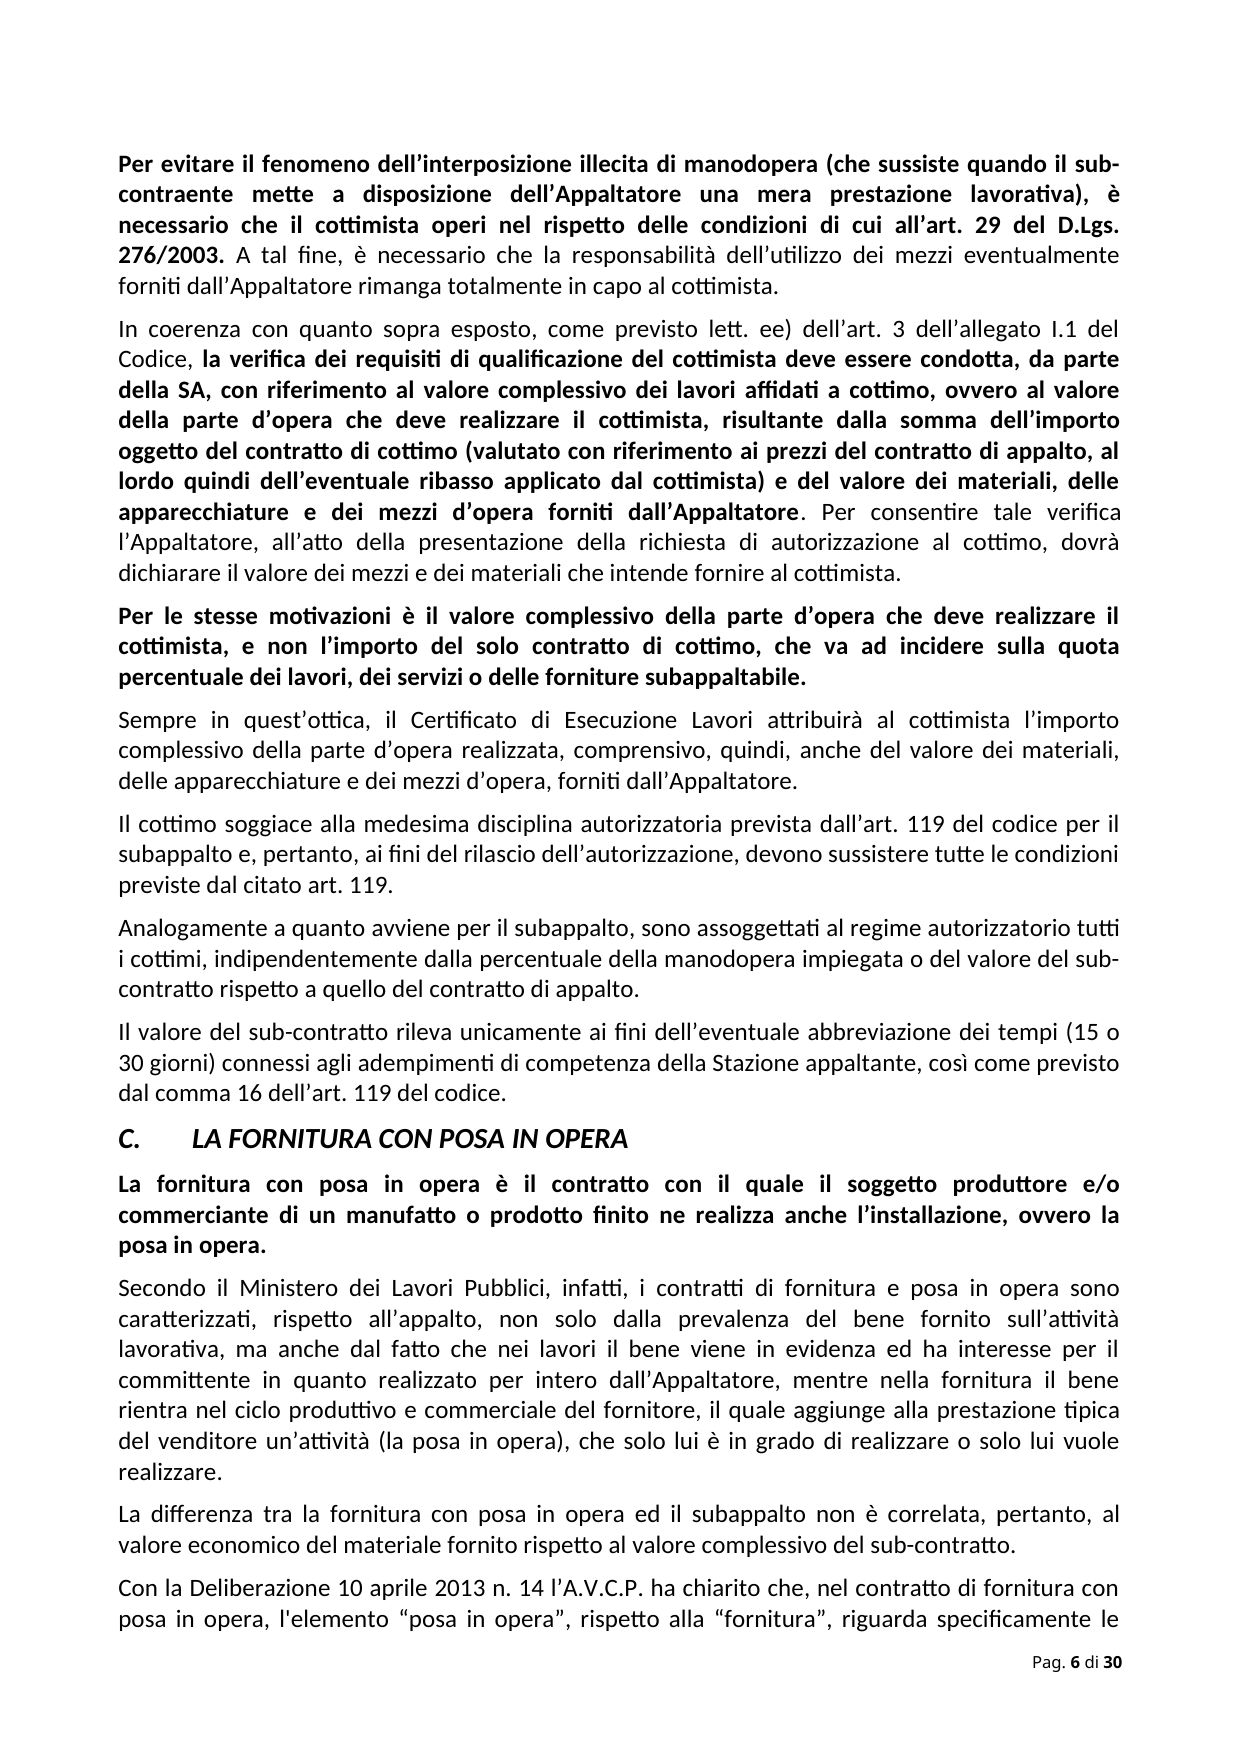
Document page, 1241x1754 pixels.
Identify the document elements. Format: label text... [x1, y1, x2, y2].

subtitle LA FORNITURA CON POSA IN OPERA [118, 1120, 1122, 1156]
text Sempre in quest’ottica, il Certificato di Esecuzione Lavori attribuirà al cottimista l’importo complessivo della parte d’opera realizzata, comprensivo, quindi, anche del valore dei materiali, delle apparecchiature e dei mezzi d’opera, forniti dall’Appaltatore. [118, 704, 1122, 796]
text Analogamente a quanto avviene per il subappalto, sono assoggettati al regime autorizzatorio tutti i cottimi, indipendentemente dalla percentuale della manodopera impiegata o del valore del sub-contratto rispetto a quello del contratto di appalto. [118, 912, 1122, 1004]
text Secondo il Ministero dei Lavori Pubblici, infatti, i contratti di fornitura e posa in opera sono caratterizzati, rispetto all’appalto, non solo dalla prevalenza del bene fornito sull’attività lavorativa, ma anche dal fatto che nei lavori il bene viene in evidenza ed ha interesse per il committente in quanto realizzato per intero dall’Appaltatore, mentre nella fornitura il bene rientra nel ciclo produttivo e commerciale del fornitore, il quale aggiunge alla prestazione tipica del venditore un’attività (la posa in opera), che solo lui è in grado di realizzare o solo lui vuole realizzare. [118, 1272, 1122, 1486]
text Per evitare il fenomeno dell’interposizione illecita di manodopera (che sussiste quando il sub-contraente mette a disposizione dell’Appaltatore una mera prestazione lavorativa), è necessario che il cottimista operi nel rispetto delle condizioni di cui all’art. 29 del D.Lgs. 276/2003. A tal fine, è necessario che la responsabilità dell’utilizzo dei mezzi eventualmente forniti dall’Appaltatore rimanga totalmente in capo al cottimista. [118, 148, 1122, 300]
text Il valore del sub-contratto rileva unicamente ai fini dell’eventuale abbreviazione dei tempi (15 o 30 giorni) connessi agli adempimenti di competenza della Stazione appaltante, così come previsto dal comma 16 dell’art. 119 del codice. [118, 1016, 1122, 1108]
text Per le stesse motivazioni è il valore complessivo della parte d’opera che deve realizzare il cottimista, e non l’importo del solo contratto di cottimo, che va ad incidere sulla quota percentuale dei lavori, dei servizi o delle forniture subappaltabile. [118, 600, 1122, 692]
text In coerenza con quanto sopra esposto, come previsto lett. ee) dell’art. 3 dell’allegato I.1 del Codice, la verifica dei requisiti di qualificazione del cottimista deve essere condotta, da parte della SA, con riferimento al valore complessivo dei lavori affidati a cottimo, ovvero al valore della parte d’opera che deve realizzare il cottimista, risultante dalla somma dell’importo oggetto del contratto di cottimo (valutato con riferimento ai prezzi del contratto di appalto, al lordo quindi dell’eventuale ribasso applicato dal cottimista) e del valore dei materiali, delle apparecchiature e dei mezzi d’opera forniti dall’Appaltatore. Per consentire tale verifica l’Appaltatore, all’atto della presentazione della richiesta di autorizzazione al cottimo, dovrà dichiarare il valore dei mezzi e dei materiali che intende fornire al cottimista. [118, 313, 1122, 587]
text La differenza tra la fornitura con posa in opera ed il subappalto non è correlata, pertanto, al valore economico del materiale fornito rispetto al valore complessivo del sub-contratto. [118, 1499, 1122, 1560]
text Il cottimo soggiace alla medesima disciplina autorizzatoria prevista dall’art. 119 del codice per il subappalto e, pertanto, ai fini del rilascio dell’autorizzazione, devono sussistere tutte le condizioni previste dal citato art. 119. [118, 808, 1122, 900]
text La fornitura con posa in opera è il contratto con il quale il soggetto produttore e/o commerciante di un manufatto o prodotto finito ne realizza anche l’installazione, ovvero la posa in opera. [118, 1168, 1122, 1260]
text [118, 1572, 1122, 1633]
